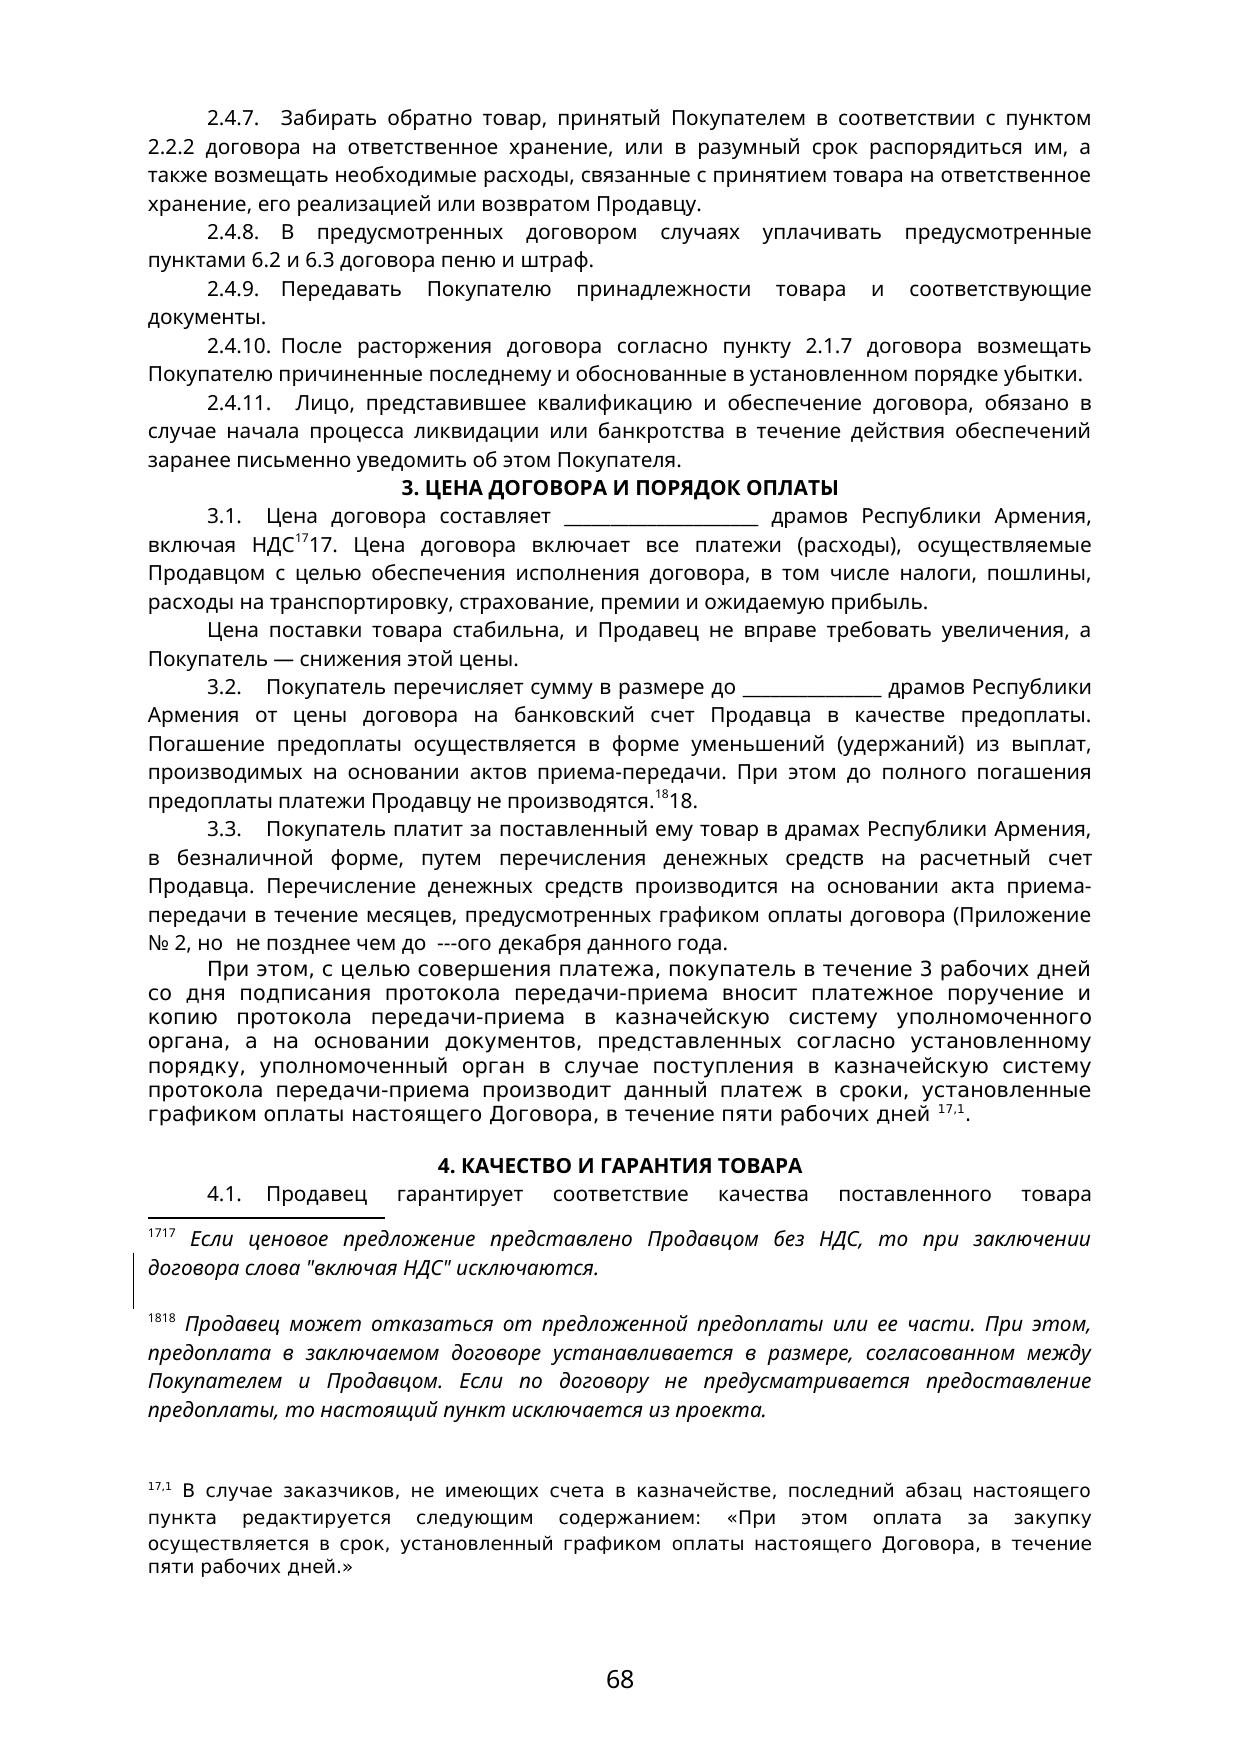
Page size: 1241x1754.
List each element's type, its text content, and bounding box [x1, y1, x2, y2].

text 4.1. Продавец гарантирует соответствие качества поставленного товара требованиям государственного стандарта. [148, 1179, 1092, 1208]
text 2.4.10. После расторжения договора согласно пункту 2.1.7 договора возмещать Покупателю причиненные последнему и обоснованные в установленном порядке убытки. [148, 331, 1092, 388]
text 2.4.7. Забирать обратно товар, принятый Покупателем в соответствии с пунктом 2.2.2 договора на ответственное хранение, или в разумный срок распорядиться им, а также возмещать необходимые расходы, связанные с принятием товара на ответственное хранение, его реализацией или возвратом Продавцу. [148, 103, 1092, 217]
text 3.1. Цена договора составляет _____________________ драмов Республики Армения, включая НДС17. Цена договора включает все платежи (расходы), осуществляемые Продавцом с целью обеспечения исполнения договора, в том числе налоги, пошлины, расходы на транспортировку, страхование, премии и ожидаемую прибыль. [148, 502, 1092, 615]
text 2.4.9. Передавать Покупателю принадлежности товара и соответствующие документы. [148, 274, 1092, 331]
text Цена поставки товара стабильна, и Продавец не вправе требовать увеличения, а Покупатель — снижения этой цены. [148, 615, 1092, 672]
text 3.3. Покупатель платит за поставленный ему товар в драмах Республики Армения, в безналичной форме, путем перечисления денежных средств на расчетный счет Продавца. Перечисление денежных средств производится на основании акта приема-передачи в течение месяцев, предусмотренных графиком оплаты договора (Приложение № 2, но не позднее чем до ---ого декабря данного года. [148, 814, 1092, 957]
text 4. КАЧЕСТВО И ГАРАНТИЯ ТОВАРА [148, 1151, 1092, 1179]
text При этом, с целью совершения платежа, покупатель в течение 3 рабочих дней со дня подписания протокола передачи-приема вносит платежное поручение и копию протокола передачи-приема в казначейскую систему уполномоченного органа, а на основании документов, представленных согласно установленному порядку, уполномоченный орган в случае поступления в казначейскую систему протокола передачи-приема производит данный платеж в сроки, установленные графиком օплаты настоящего Договора, в течение пяти рабочих дней 17,1. [148, 957, 1092, 1127]
text 3. ЦЕНА ДОГОВОРА И ПОРЯДОК ОПЛАТЫ [148, 473, 1092, 502]
text 3.2. Покупатель перечисляет сумму в размере до _______________ драмов Республики Армения от цены договора на банковский счет Продавца в качестве предоплаты. Погашение предоплаты осуществляется в форме уменьшений (удержаний) из выплат, производимых на основании актов приема-передачи. При этом до полного погашения предоплаты платежи Продавцу не производятся.18. [148, 672, 1092, 814]
text 2.4.8. В предусмотренных договором случаях уплачивать предусмотренные пунктами 6.2 и 6.3 договора пеню и штраф. [148, 217, 1092, 274]
text 2.4.11. Лицо, представившее квалификацию и обеспечение договора, обязано в случае начала процесса ликвидации или банкротства в течение действия обеспечений заранее письменно уведомить об этом Покупателя. [148, 388, 1092, 473]
